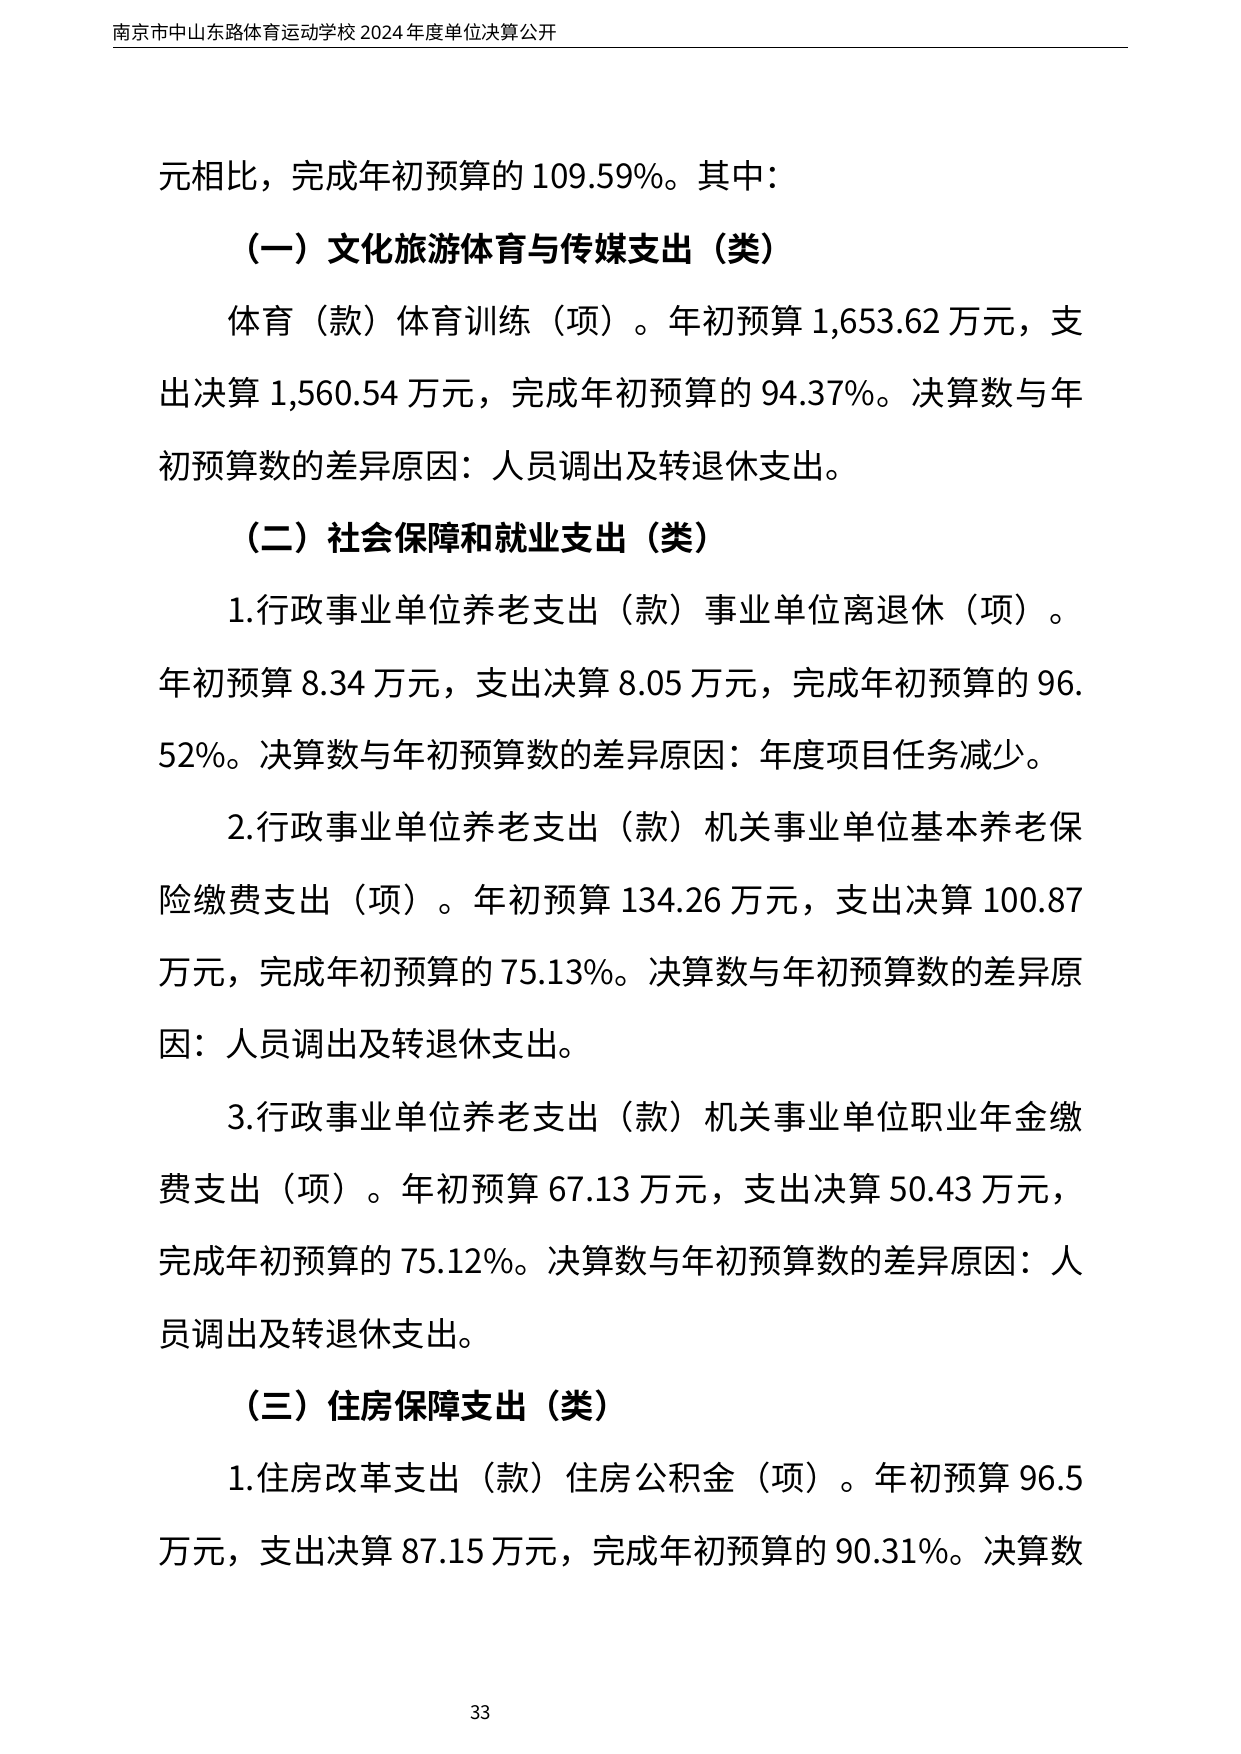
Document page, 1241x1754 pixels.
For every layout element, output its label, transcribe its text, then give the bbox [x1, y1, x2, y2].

text （三）住房保障支出（类） [158, 1380, 1084, 1428]
text 1.行政事业单位养老支出（款）事业单位离退休（项）。年初预算8.34万元，支出决算8.05万元，完成年初预算的96.52%。决算数与年初预算数的差异原因：年度项目任务减少。 [158, 584, 1084, 777]
text （一）文化旅游体育与传媒支出（类） [158, 222, 1084, 271]
text 3.行政事业单位养老支出（款）机关事业单位职业年金缴费支出（项）。年初预算67.13万元，支出决算50.43万元，完成年初预算的75.12%。决算数与年初预算数的差异原因：人员调出及转退休支出。 [158, 1090, 1084, 1356]
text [158, 150, 1084, 198]
text 2.行政事业单位养老支出（款）机关事业单位基本养老保险缴费支出（项）。年初预算134.26万元，支出决算100.87万元，完成年初预算的75.13%。决算数与年初预算数的差异原因：人员调出及转退休支出。 [158, 801, 1084, 1066]
text 体育（款）体育训练（项）。年初预算1,653.62万元，支出决算1,560.54万元，完成年初预算的94.37%。决算数与年初预算数的差异原因：人员调出及转退休支出。 [158, 295, 1084, 488]
text （二）社会保障和就业支出（类） [158, 512, 1084, 560]
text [158, 1452, 1084, 1573]
